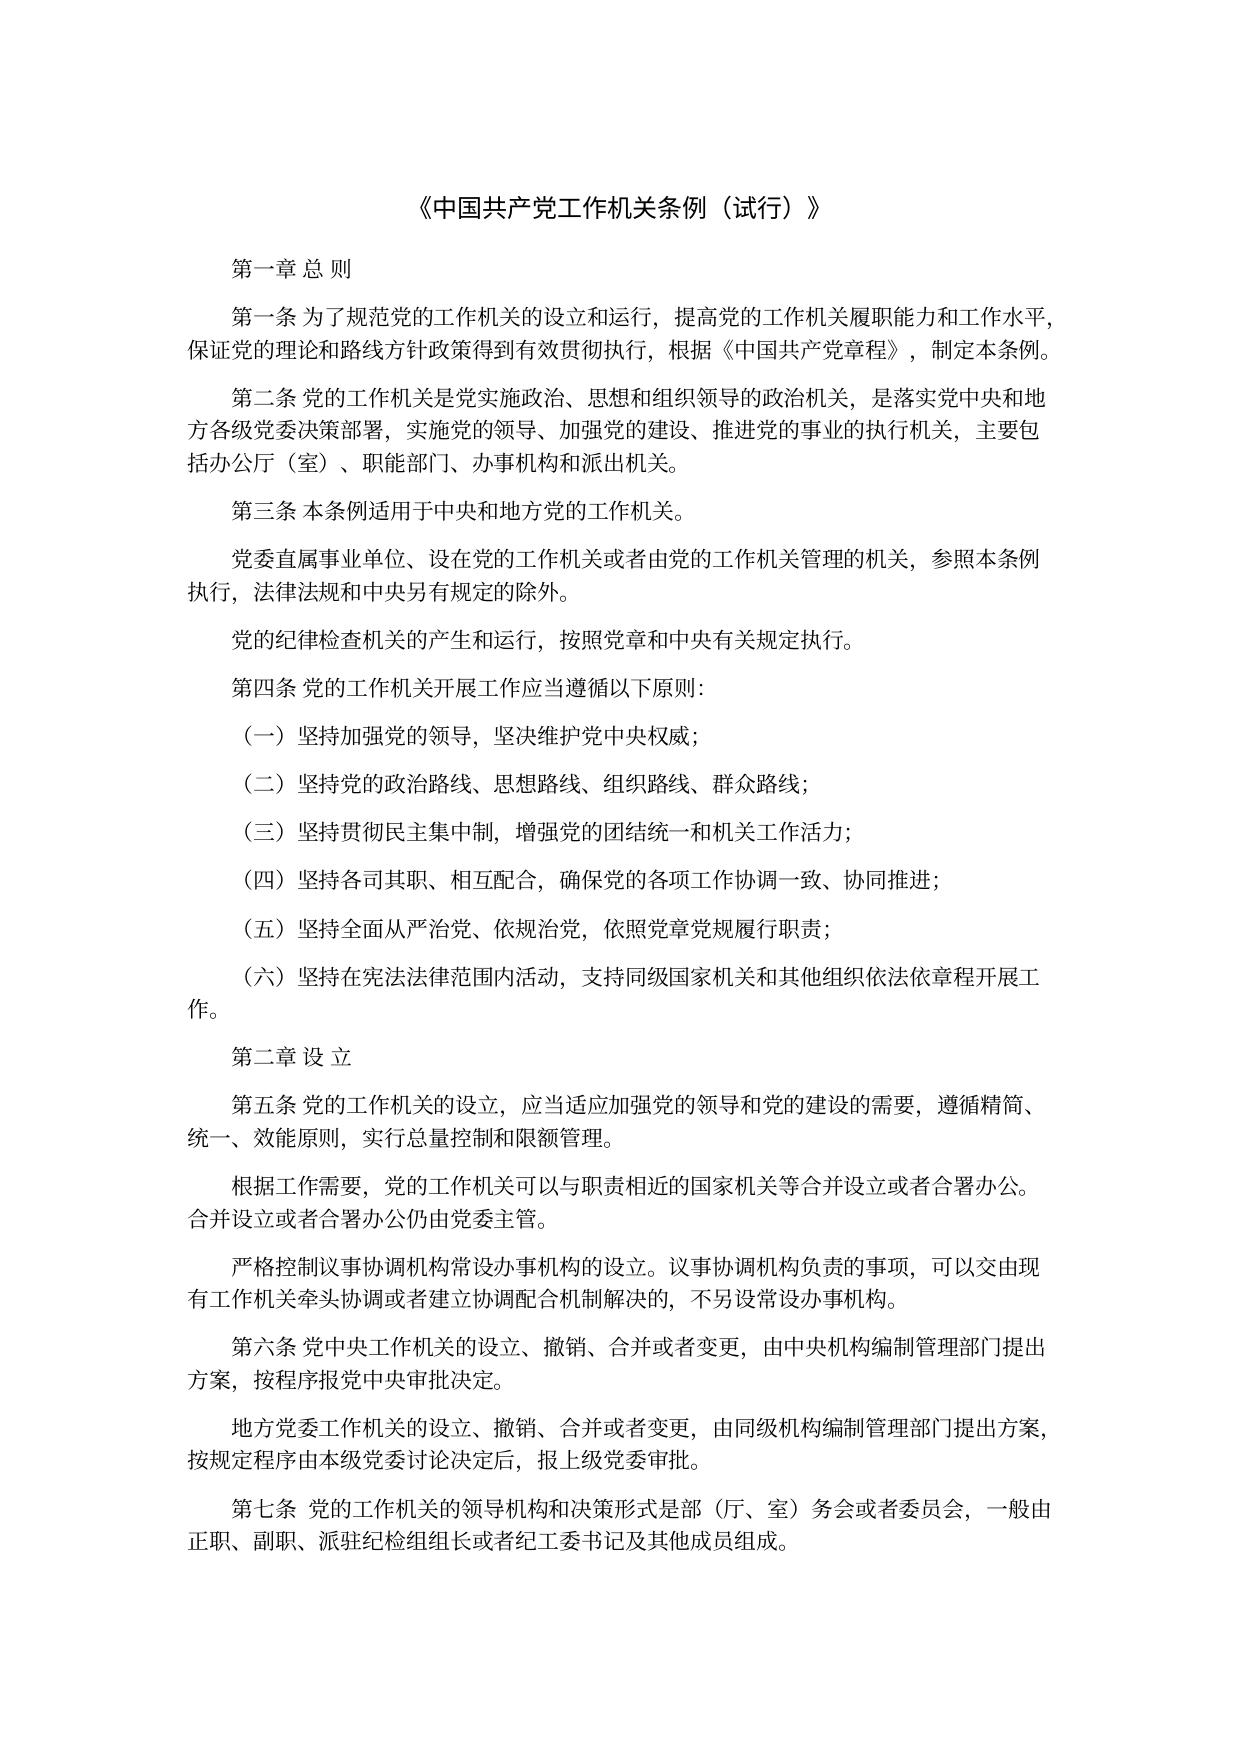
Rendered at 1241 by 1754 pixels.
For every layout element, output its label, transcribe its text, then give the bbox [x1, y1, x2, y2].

text 第二条 党的工作机关是党实施政治、思想和组织领导的政治机关，是落实党中央和地方各级党委决策部署，实施党的领导、加强党的建设、推进党的事业的执行机关，主要包括办公厅（室）、职能部门、办事机构和派出机关。 [187, 381, 1053, 478]
text 严格控制议事协调机构常设办事机构的设立。议事协调机构负责的事项，可以交由现有工作机关牵头协调或者建立协调配合机制解决的，不另设常设办事机构。 [187, 1249, 1053, 1314]
text （二）坚持党的政治路线、思想路线、组织路线、群众路线； [187, 767, 1053, 799]
text 党委直属事业单位、设在党的工作机关或者由党的工作机关管理的机关，参照本条例执行，法律法规和中央另有规定的除外。 [187, 542, 1053, 607]
text 第六条 党中央工作机关的设立、撤销、合并或者变更，由中央机构编制管理部门提出方案，按程序报党中央审批决定。 [187, 1330, 1053, 1395]
text （一）坚持加强党的领导，坚决维护党中央权威； [187, 719, 1053, 751]
text 《中国共产党工作机关条例（试行）》 [187, 174, 1053, 239]
text （四）坚持各司其职、相互配合，确保党的各项工作协调一致、协同推进； [187, 863, 1053, 896]
text 第三条 本条例适用于中央和地方党的工作机关。 [187, 494, 1053, 526]
text 第五条 党的工作机关的设立，应当适应加强党的领导和党的建设的需要，遵循精简、统一、效能原则，实行总量控制和限额管理。 [187, 1088, 1053, 1153]
text 第七条 党的工作机关的领导机构和决策形式是部（厅、室）务会或者委员会，一般由正职、副职、派驻纪检组组长或者纪工委书记及其他成员组成。 [187, 1491, 1053, 1556]
text 第一条 为了规范党的工作机关的设立和运行，提高党的工作机关履职能力和工作水平，保证党的理论和路线方针政策得到有效贯彻执行，根据《中国共产党章程》，制定本条例。 [187, 300, 1053, 365]
text 第四条 党的工作机关开展工作应当遵循以下原则： [187, 671, 1053, 703]
text 地方党委工作机关的设立、撤销、合并或者变更，由同级机构编制管理部门提出方案，按规定程序由本级党委讨论决定后，报上级党委审批。 [187, 1411, 1053, 1476]
text （六）坚持在宪法法律范围内活动，支持同级国家机关和其他组织依法依章程开展工作。 [187, 959, 1053, 1024]
text （三）坚持贯彻民主集中制，增强党的团结统一和机关工作活力； [187, 815, 1053, 848]
text （五）坚持全面从严治党、依规治党，依照党章党规履行职责； [187, 911, 1053, 944]
text 第二章 设 立 [187, 1040, 1053, 1073]
text 党的纪律检查机关的产生和运行，按照党章和中央有关规定执行。 [187, 623, 1053, 655]
text 根据工作需要，党的工作机关可以与职责相近的国家机关等合并设立或者合署办公。合并设立或者合署办公仍由党委主管。 [187, 1169, 1053, 1234]
text 第一章 总 则 [187, 252, 1053, 284]
